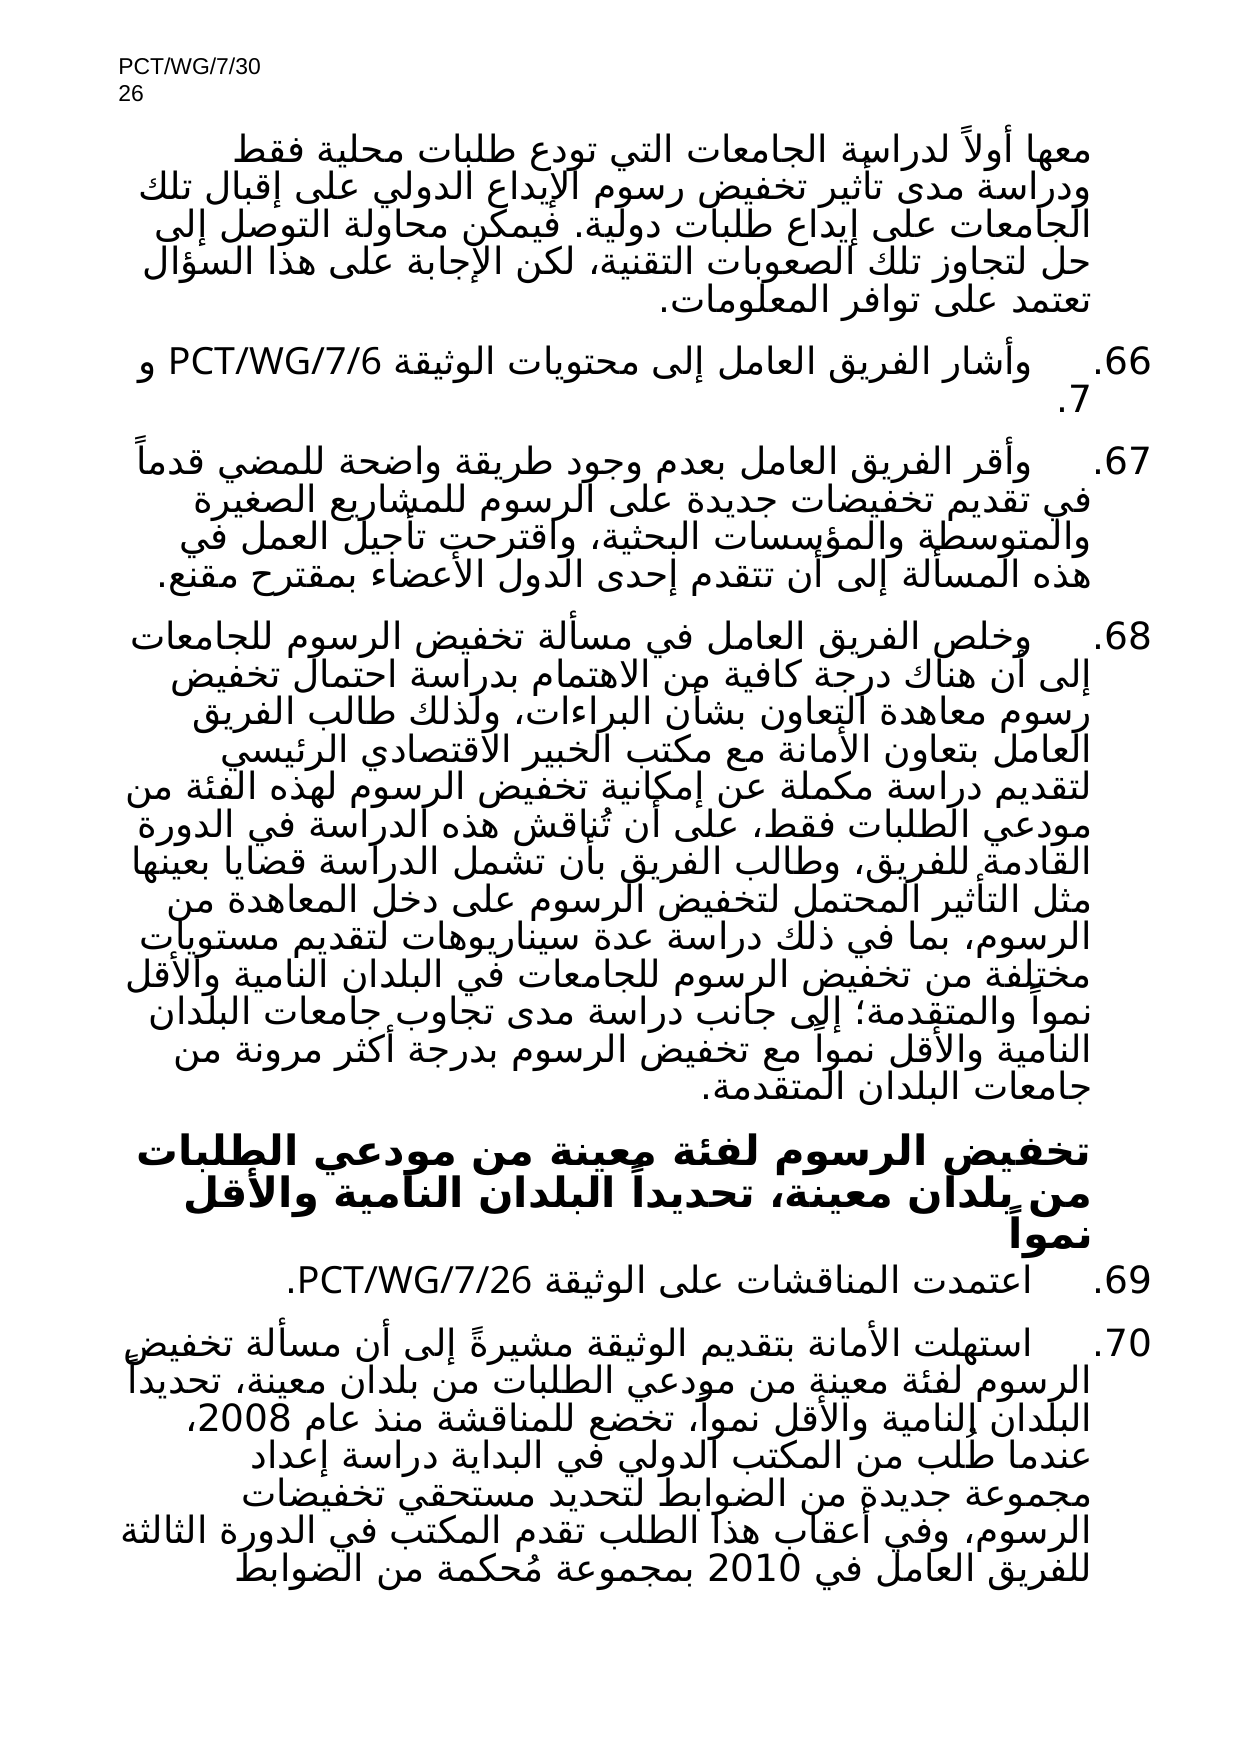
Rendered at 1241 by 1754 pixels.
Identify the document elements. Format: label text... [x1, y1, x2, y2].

text وخلص الفريق العامل في مسألة تخفيض الرسوم للجامعات إلى أن هناك درجة كافية من الاهتمام بدراسة احتمال تخفيض رسوم معاهدة التعاون بشأن البراءات، ولذلك طالب الفريق العامل بتعاون الأمانة مع مكتب الخبير الاقتصادي الرئيسي لتقديم دراسة مكملة عن إمكانية تخفيض الرسوم لهذه الفئة من مودعي الطلبات فقط، على أن تُناقش هذه الدراسة في الدورة القادمة للفريق، وطالب الفريق بأن تشمل الدراسة قضايا بعينها مثل التأثير المحتمل لتخفيض الرسوم على دخل المعاهدة من الرسوم، بما في ذلك دراسة عدة سيناريوهات لتقديم مستويات مختلفة من تخفيض الرسوم للجامعات في البلدان النامية والأقل نمواً والمتقدمة؛ إلى جانب دراسة مدى تجاوب جامعات البلدان النامية والأقل نمواً مع تخفيض الرسوم بدرجة أكثر مرونة من جامعات البلدان المتقدمة. [118, 620, 1092, 1107]
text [118, 132, 1092, 320]
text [118, 1326, 1092, 1588]
text وأشار الفريق العامل إلى محتويات الوثيقة PCT/WG/7/6 و 7. [118, 345, 1092, 420]
subtitle تخفيض الرسوم لفئة معينة من مودعي الطلبات من بلدان معينة، تحديداً البلدان النامية والأقل نمواً [118, 1132, 1092, 1257]
text اعتمدت المناقشات على الوثيقة PCT/WG/7/26. [118, 1263, 1092, 1301]
text وأقر الفريق العامل بعدم وجود طريقة واضحة للمضي قدماً في تقديم تخفيضات جديدة على الرسوم للمشاريع الصغيرة والمتوسطة والمؤسسات البحثية، واقترحت تأجيل العمل في هذه المسألة إلى أن تتقدم إحدى الدول الأعضاء بمقترح مقنع. [118, 445, 1092, 595]
